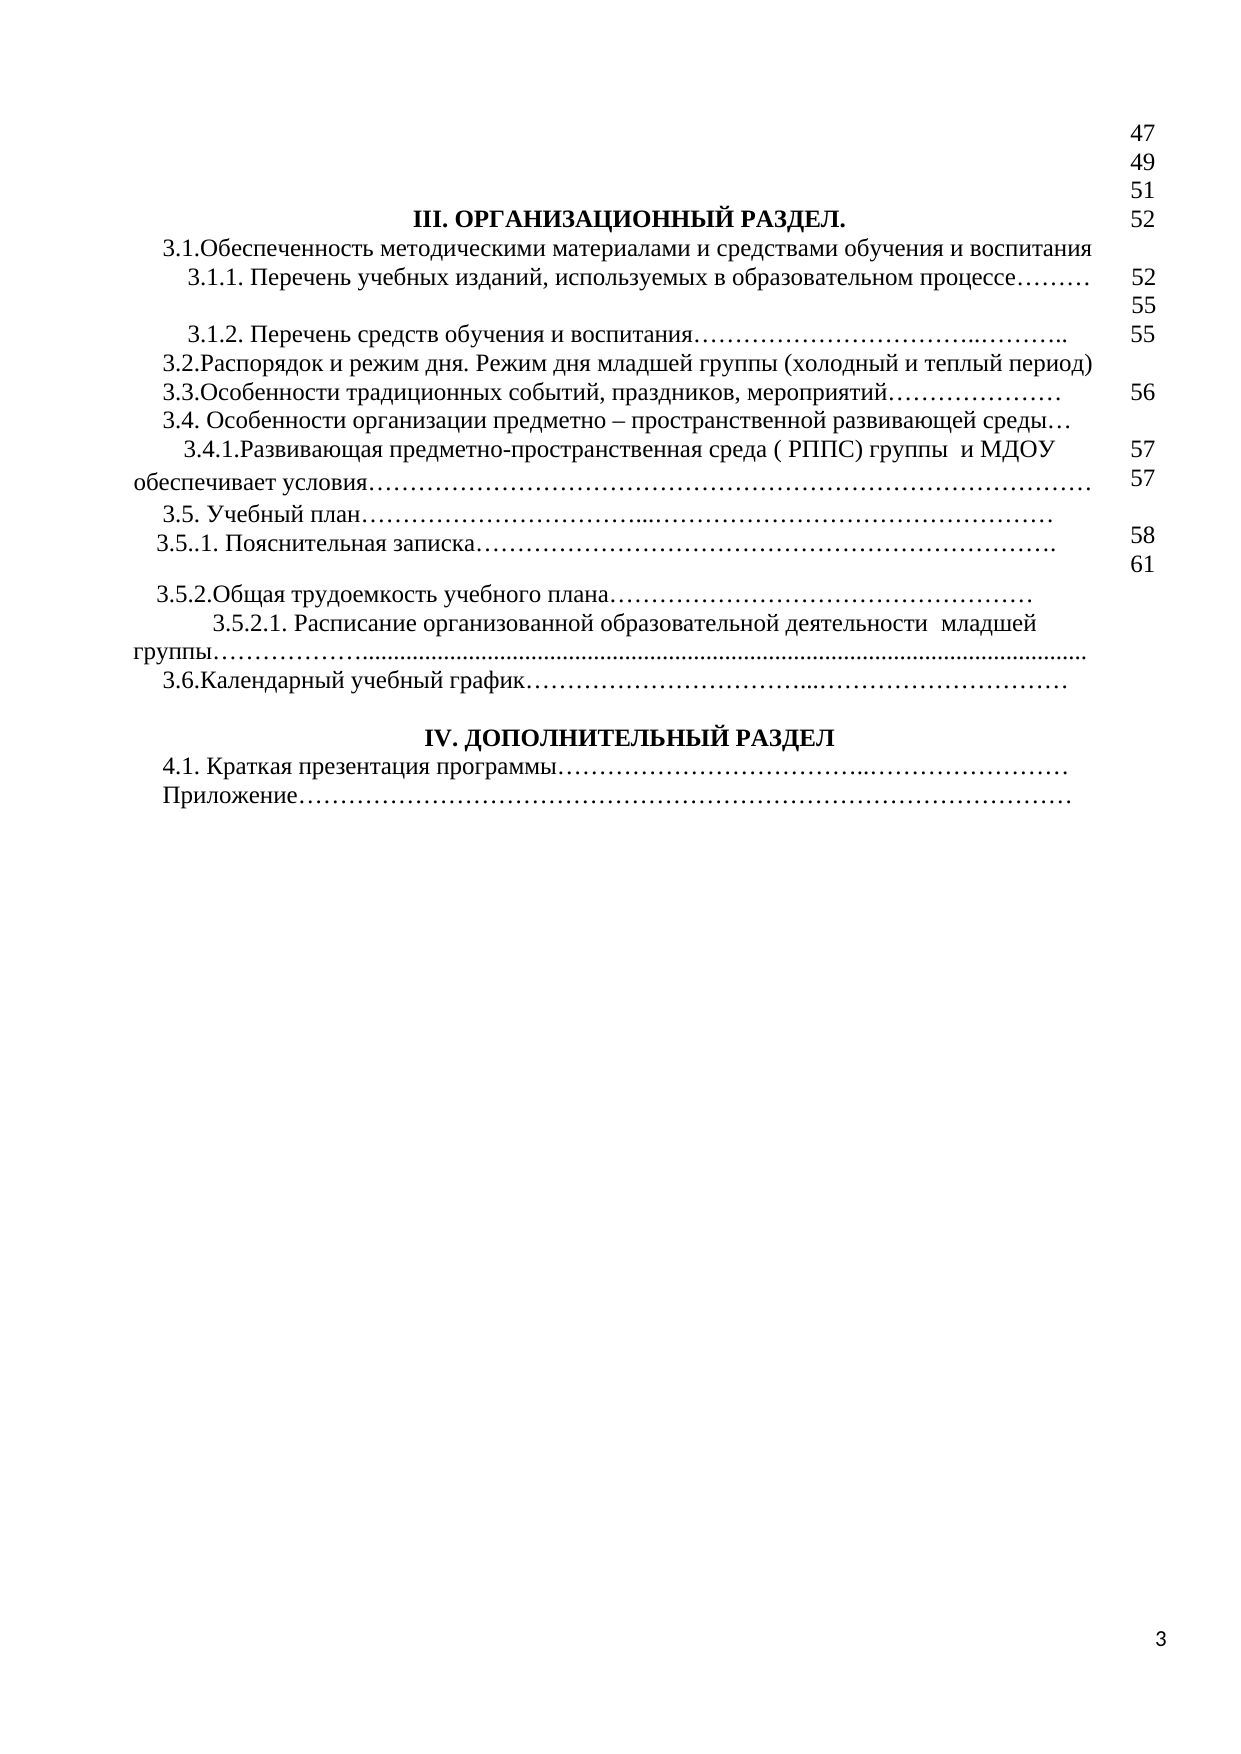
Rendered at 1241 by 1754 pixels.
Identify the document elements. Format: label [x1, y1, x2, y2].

table_cell [1108, 118, 1178, 866]
